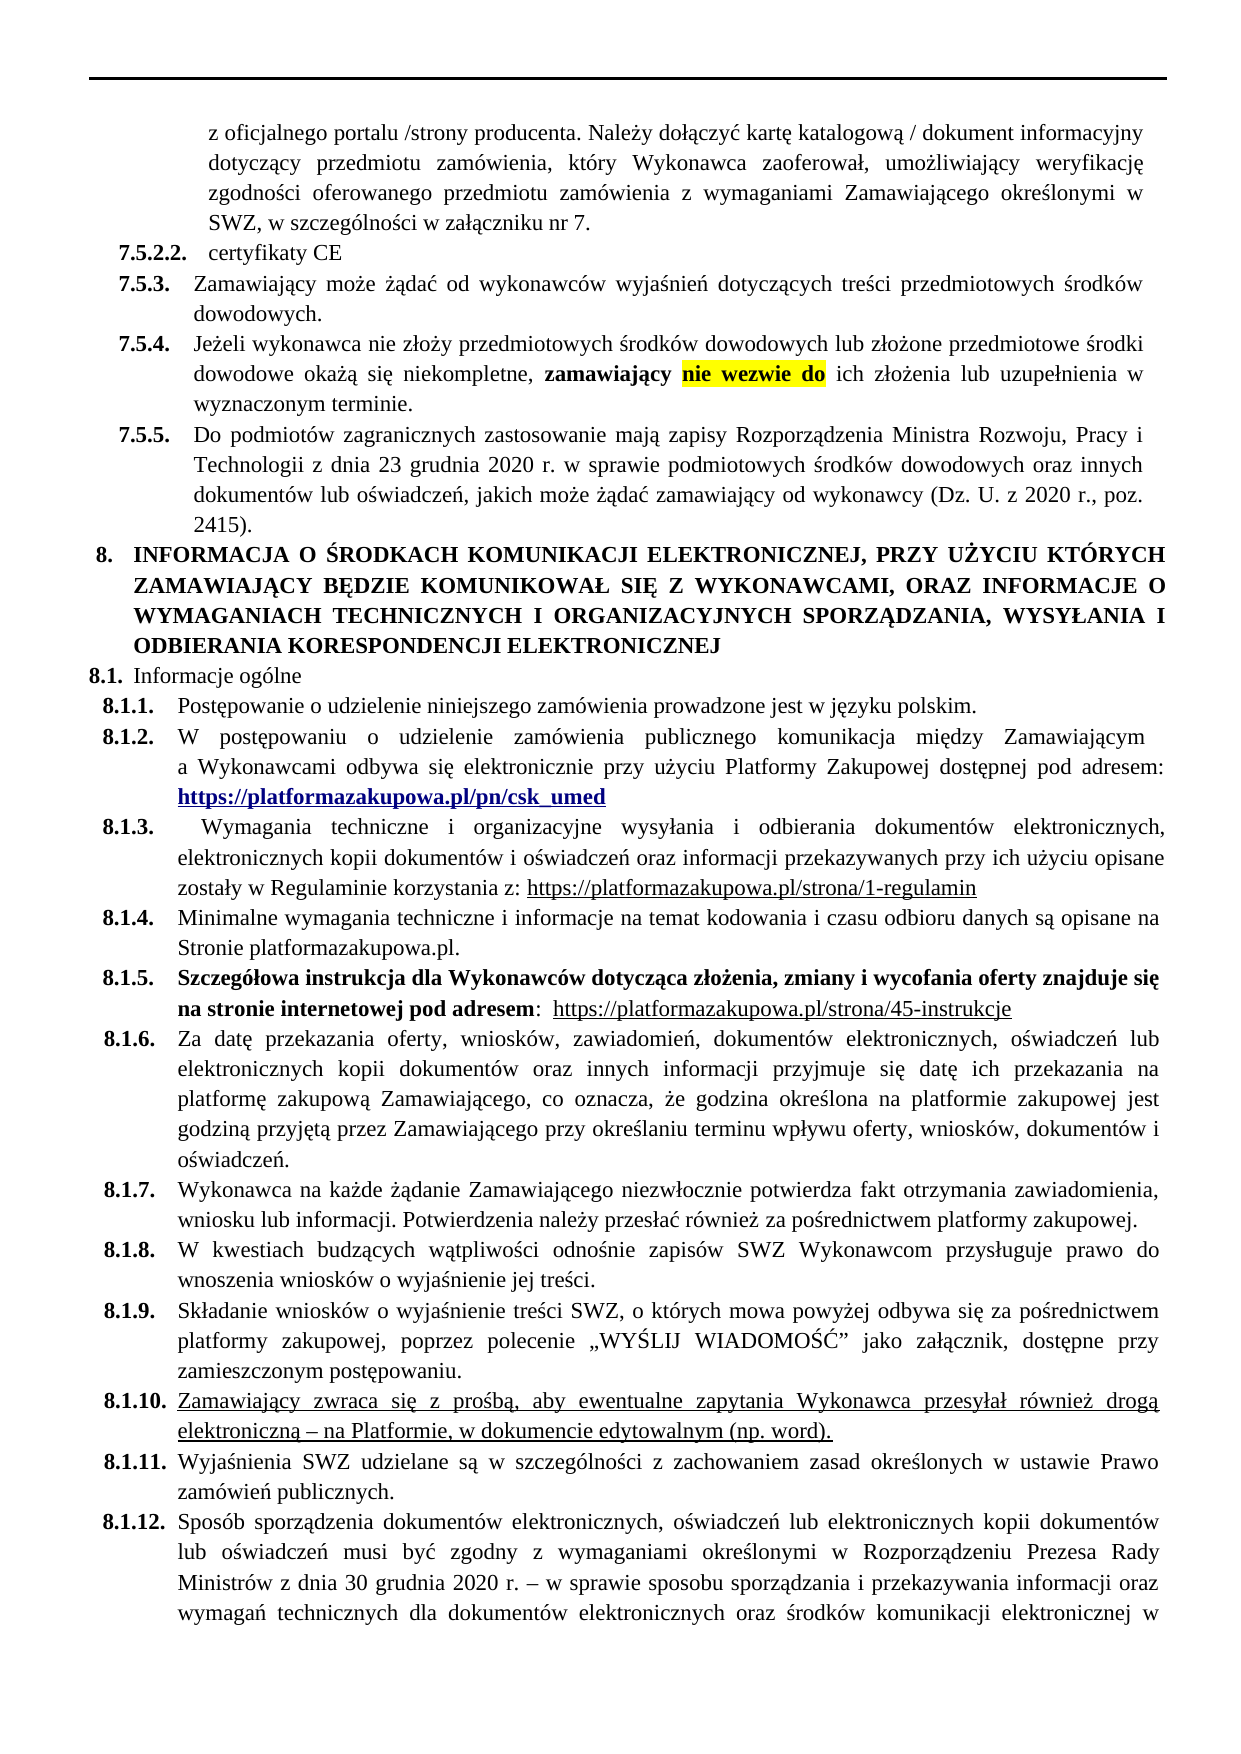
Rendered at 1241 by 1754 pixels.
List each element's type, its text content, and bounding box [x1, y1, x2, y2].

list W kwestiach budzących wątpliwości odnośnie zapisów SWZ Wykonawcom przysługuje prawo do wnoszenia wniosków o wyjaśnienie jej treści. [103, 1236, 1161, 1293]
list Do podmiotów zagranicznych zastosowanie mają zapisy Rozporządzenia Ministra Rozwoju, Pracy i Technologii z dnia 23 grudnia 2020 r. w sprawie podmiotowych środków dowodowych oraz innych dokumentów lub oświadczeń, jakich może żądać zamawiający od wykonawcy (Dz. U. z 2020 r., poz. 2415). [118, 421, 1145, 538]
list Minimalne wymagania techniczne i informacje na temat kodowania i czasu odbioru danych są opisane na Stronie platformazakupowa.pl. [102, 904, 1161, 961]
list INFORMACJA O ŚRODKACH KOMUNIKACJI ELEKTRONICZNEJ, PRZY UŻYCIU KTÓRYCH ZAMAWIAJĄCY BĘDZIE KOMUNIKOWAŁ SIĘ Z WYKONAWCAMI, ORAZ INFORMACJE O WYMAGANIACH TECHNICZNYCH I ORGANIZACYJNYCH SPORZĄDZANIA, WYSYŁANIA I ODBIERANIA KORESPONDENCJI ELEKTRONICZNEJ [96, 541, 1167, 658]
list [102, 1508, 1161, 1625]
list Wymagania techniczne i organizacyjne wysyłania i odbierania dokumentów elektronicznych, elektronicznych kopii dokumentów i oświadczeń oraz informacji przekazywanych przy ich użyciu opisane zostały w Regulaminie korzystania z: https://platformazakupowa.pl/strona/1-regulamin [102, 813, 1167, 900]
list W postępowaniu o udzielenie zamówienia publicznego komunikacja między Zamawiającym a Wykonawcami odbywa się elektronicznie przy użyciu Platformy Zakupowej dostępnej pod adresem: https://platformazakupowa.pl/pn/csk_umed [102, 723, 1167, 809]
list Zamawiający może żądać od wykonawców wyjaśnień dotyczących treści przedmiotowych środków dowodowych. [118, 269, 1145, 326]
list Za datę przekazania oferty, wniosków, zawiadomień, dokumentów elektronicznych, oświadczeń lub elektronicznych kopii dokumentów oraz innych informacji przyjmuje się datę ich przekazania na platformę zakupową Zamawiającego, co oznacza, że godzina określona na platformie zakupowej jest godziną przyjętą przez Zamawiającego przy określaniu terminu wpływu oferty, wniosków, dokumentów i oświadczeń. [103, 1025, 1161, 1172]
list Zamawiający zwraca się z prośbą, aby ewentualne zapytania Wykonawca przesyłał również drogą elektroniczną – na Platformie, w dokumencie edytowalnym (np. word). [103, 1387, 1161, 1444]
list Składanie wniosków o wyjaśnienie treści SWZ, o których mowa powyżej odbywa się za pośrednictwem platformy zakupowej, poprzez polecenie „WYŚLIJ WIADOMOŚĆ” jako załącznik, dostępne przy zamieszczonym postępowaniu. [103, 1297, 1161, 1383]
list Jeżeli wykonawca nie złoży przedmiotowych środków dowodowych lub złożone przedmiotowe środki dowodowe okażą się niekompletne, zamawiający nie wezwie do ich złożenia lub uzupełnienia w wyznaczonym terminie. [118, 330, 1145, 417]
list Szczegółowa instrukcja dla Wykonawców dotycząca złożenia, zmiany i wycofania oferty znajduje się na stronie internetowej pod adresem: https://platformazakupowa.pl/strona/45-instrukcje [102, 964, 1161, 1021]
list Wyjaśnienia SWZ udzielane są w szczególności z zachowaniem zasad określonych w ustawie Prawo zamówień publicznych. [103, 1448, 1161, 1504]
list Informacje ogólne [89, 662, 1167, 689]
list certyfikaty CE [118, 239, 1145, 266]
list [133, 118, 1145, 236]
list Wykonawca na każde żądanie Zamawiającego niezwłocznie potwierdza fakt otrzymania zawiadomienia, wniosku lub informacji. Potwierdzenia należy przesłać również za pośrednictwem platformy zakupowej. [103, 1176, 1161, 1232]
list Postępowanie o udzielenie niniejszego zamówienia prowadzone jest w języku polskim. [102, 692, 1167, 719]
